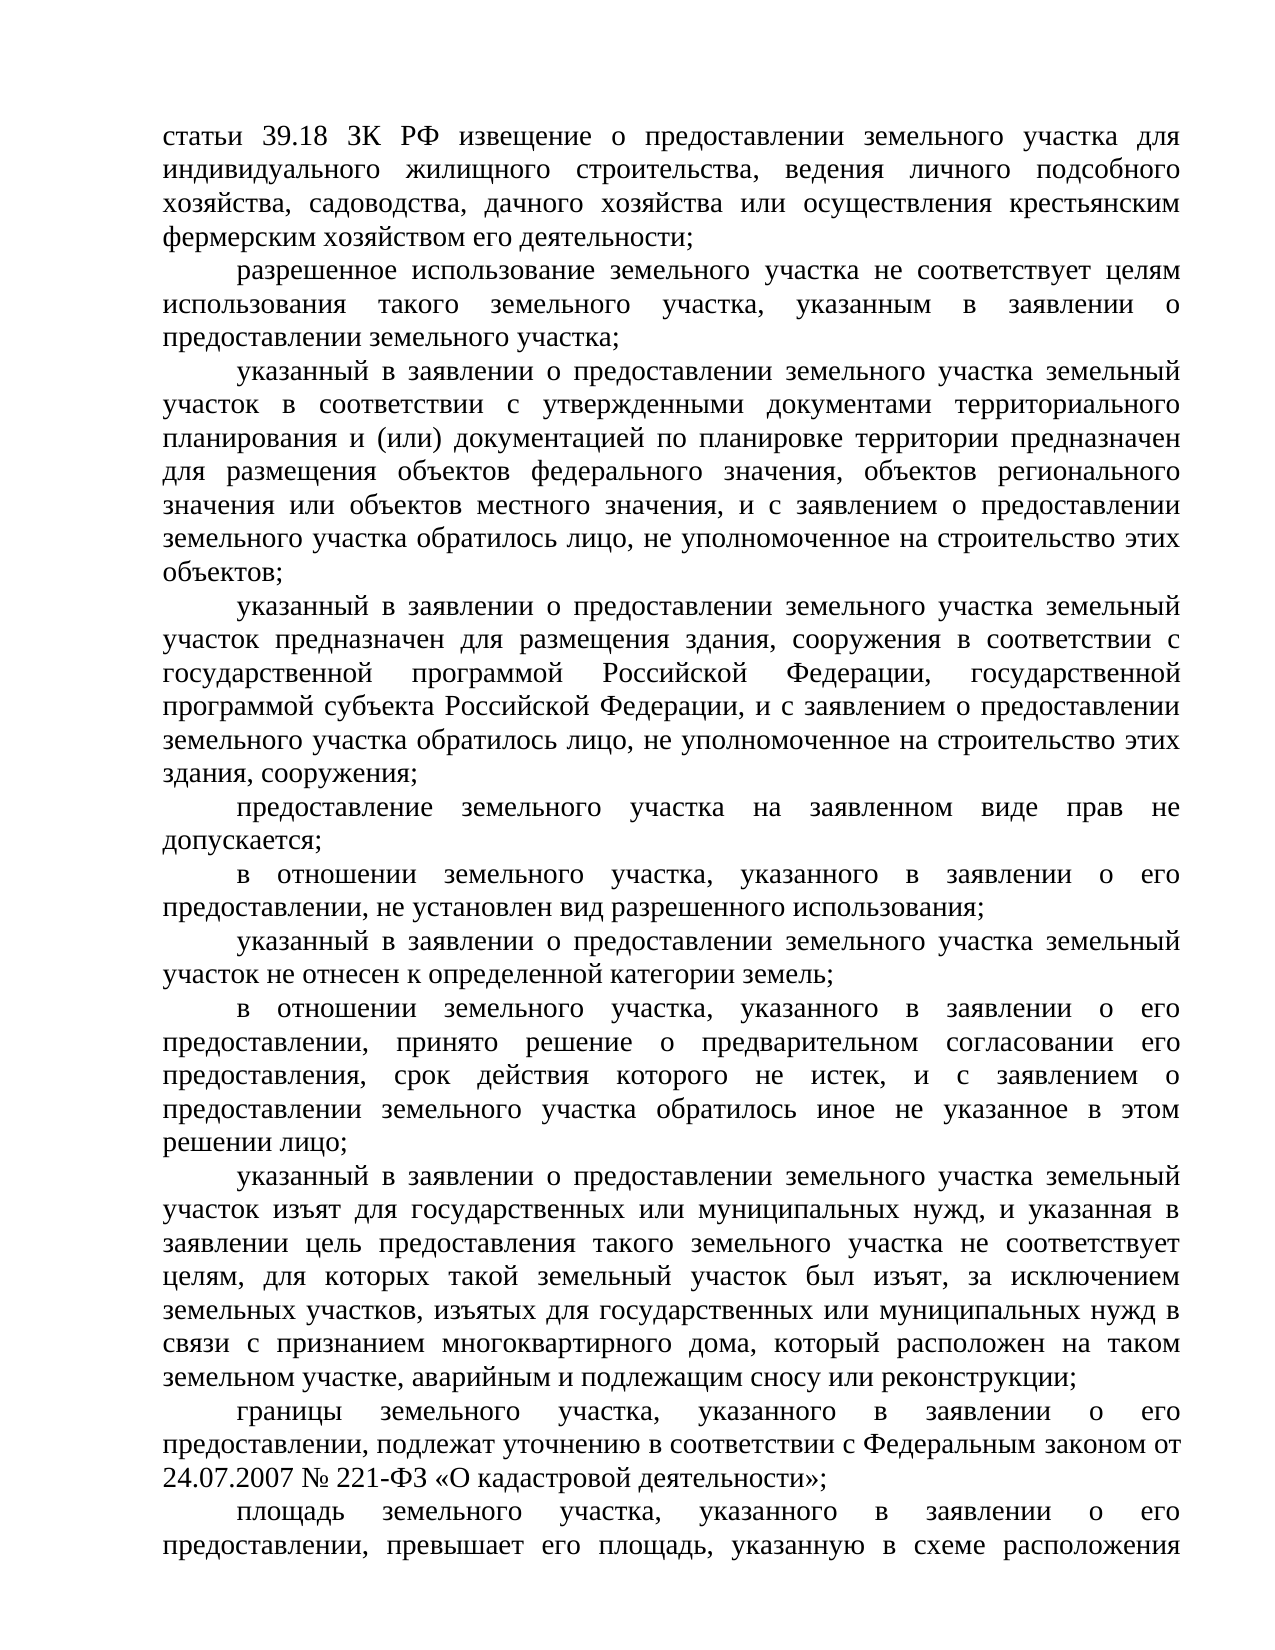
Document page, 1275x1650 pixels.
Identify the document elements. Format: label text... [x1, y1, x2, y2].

text указанный в заявлении о предоставлении земельного участка земельный участок предназначен для размещения здания, сооружения в соответствии с государственной программой Российской Федерации, государственной программой субъекта Российской Федерации, и с заявлением о предоставлении земельного участка обратилось лицо, не уполномоченное на строительство этих здания, сооружения; [162, 588, 1181, 789]
text указанный в заявлении о предоставлении земельного участка земельный участок не отнесен к определенной категории земель; [162, 923, 1181, 990]
text разрешенное использование земельного участка не соответствует целям использования такого земельного участка, указанным в заявлении о предоставлении земельного участка; [162, 252, 1181, 353]
text в отношении земельного участка, указанного в заявлении о его предоставлении, не установлен вид разрешенного использования; [162, 856, 1181, 923]
text в отношении земельного участка, указанного в заявлении о его предоставлении, принято решение о предварительном согласовании его предоставления, срок действия которого не истек, и с заявлением о предоставлении земельного участка обратилось иное не указанное в этом решении лицо; [162, 990, 1181, 1158]
text указанный в заявлении о предоставлении земельного участка земельный участок изъят для государственных или муниципальных нужд, и указанная в заявлении цель предоставления такого земельного участка не соответствует целям, для которых такой земельный участок был изъят, за исключением земельных участков, изъятых для государственных или муниципальных нужд в связи с признанием многоквартирного дома, который расположен на таком земельном участке, аварийным и подлежащим сносу или реконструкции; [162, 1158, 1181, 1393]
text указанный в заявлении о предоставлении земельного участка земельный участок в соответствии с утвержденными документами территориального планирования и (или) документацией по планировке территории предназначен для размещения объектов федерального значения, объектов регионального значения или объектов местного значения, и с заявлением о предоставлении земельного участка обратилось лицо, не уполномоченное на строительство этих объектов; [162, 353, 1181, 588]
text предоставление земельного участка на заявленном виде прав не допускается; [162, 789, 1181, 856]
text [162, 118, 1181, 252]
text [162, 1493, 1181, 1560]
text границы земельного участка, указанного в заявлении о его предоставлении, подлежат уточнению в соответствии с Федеральным законом от 24.07.2007 № 221-ФЗ «О кадастровой деятельности»; [162, 1393, 1181, 1493]
